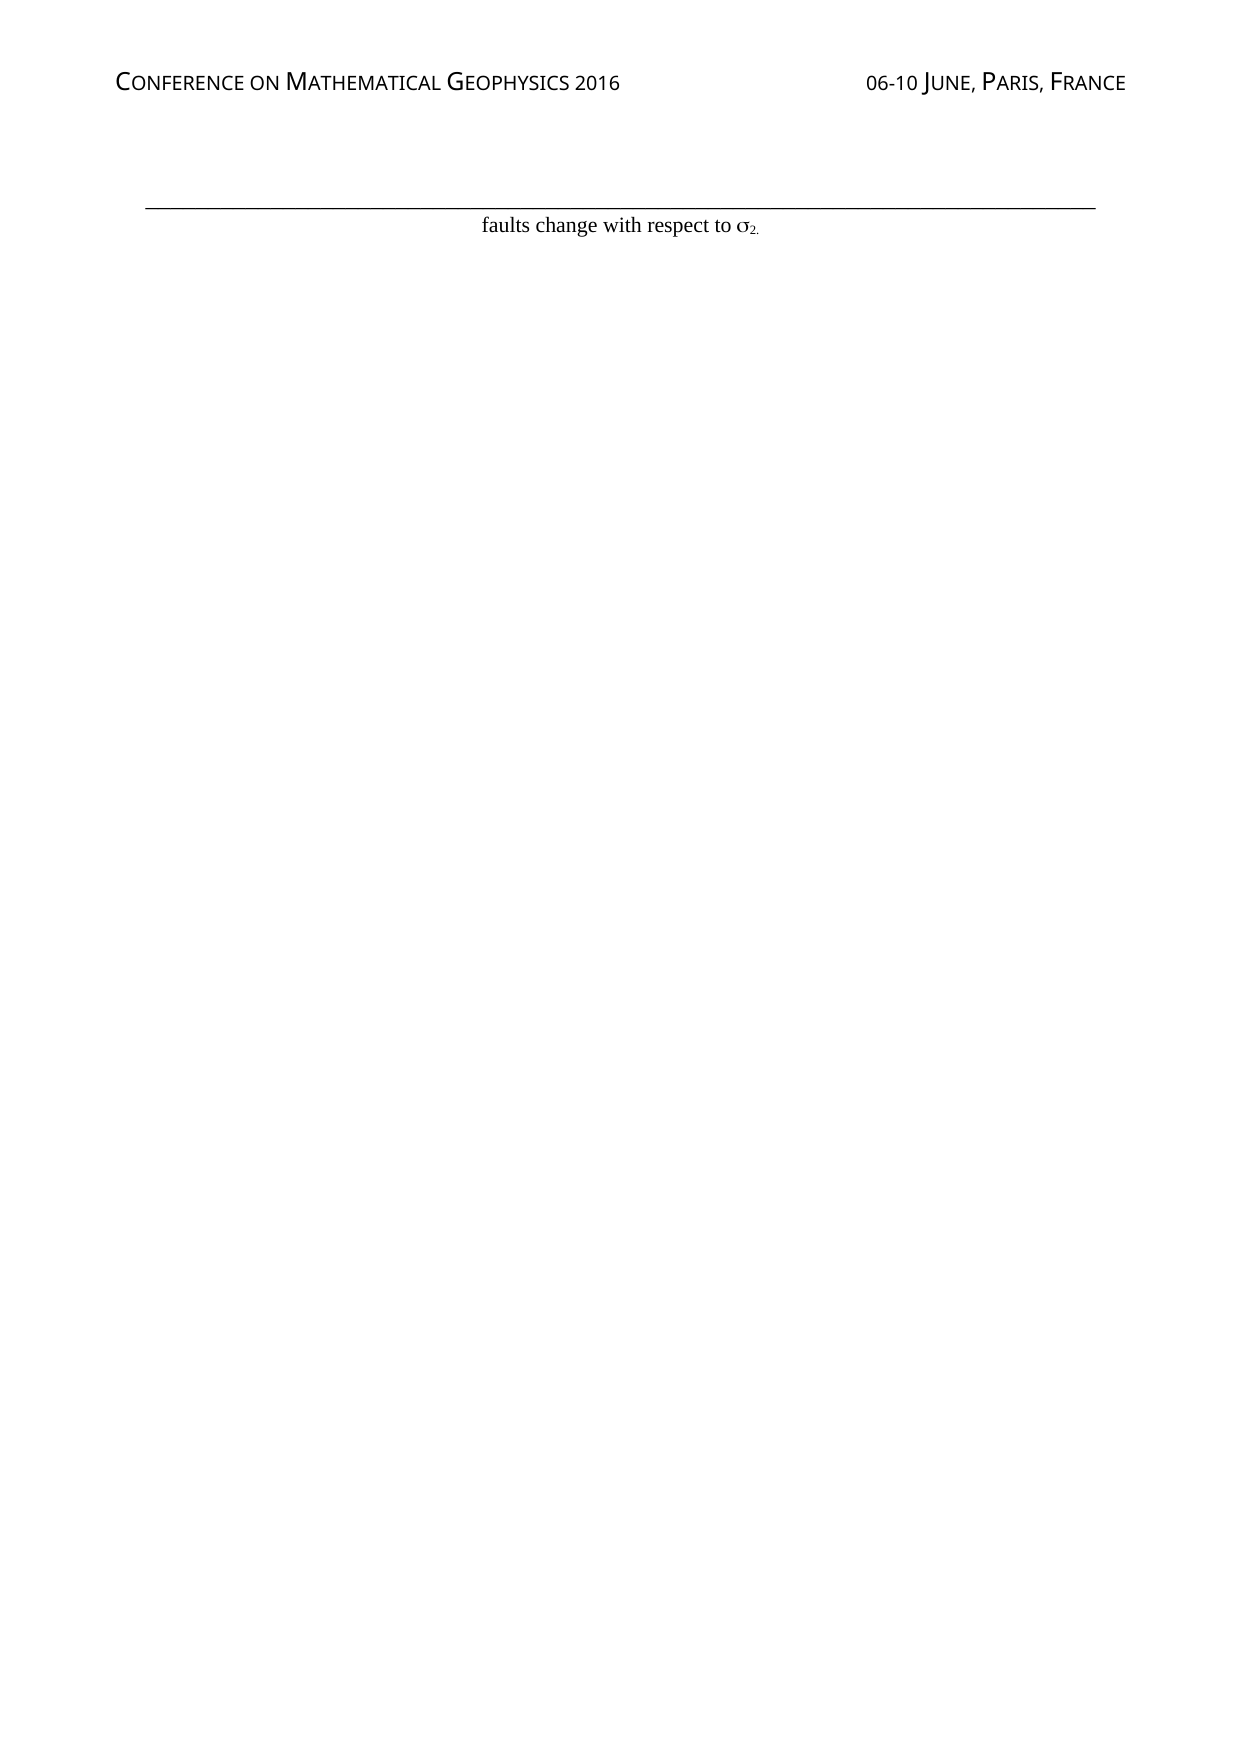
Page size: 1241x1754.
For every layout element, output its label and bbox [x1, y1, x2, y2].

text [112, 212, 1128, 237]
